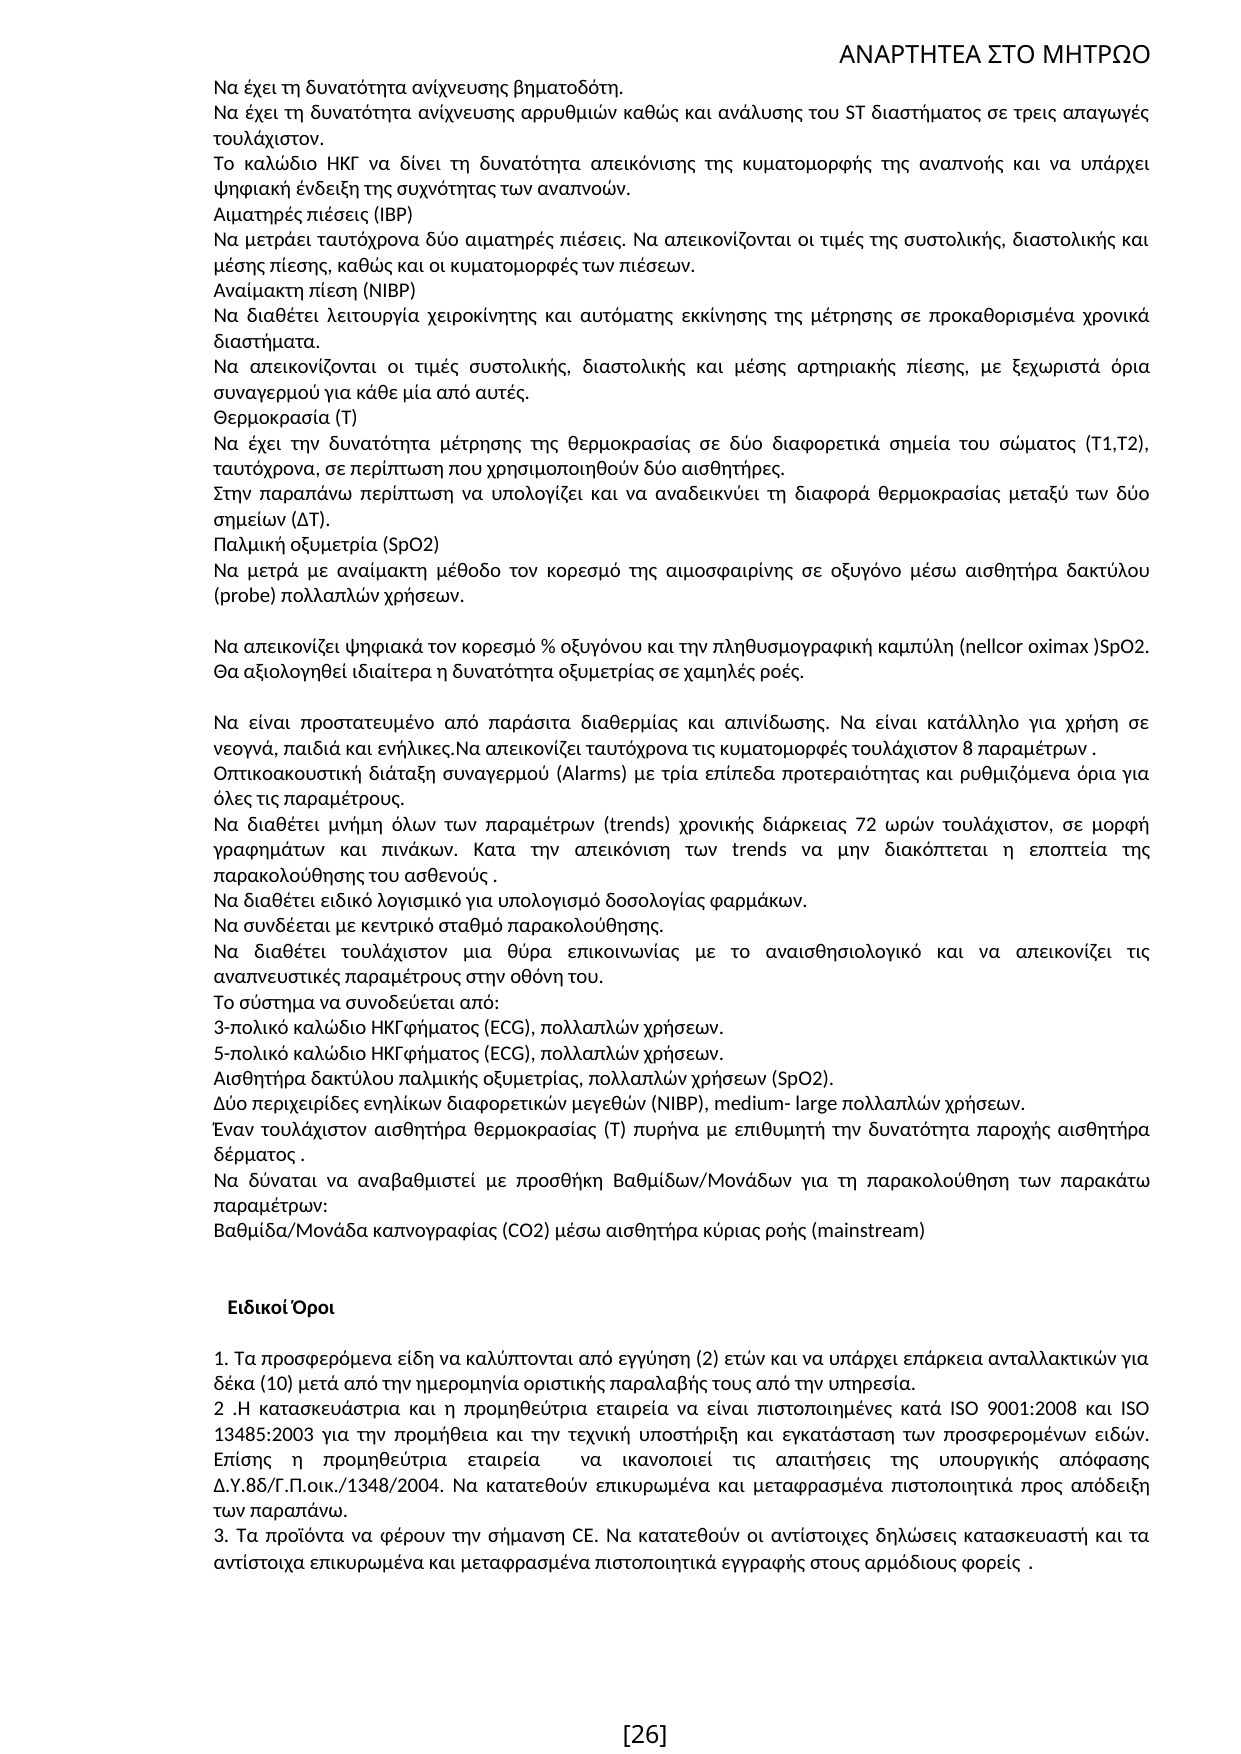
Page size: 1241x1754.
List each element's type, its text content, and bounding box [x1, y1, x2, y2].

text Να διαθέτει τουλάχιστον μια θύρα επικοινωνίας με το αναισθησιολογικό και να απεικονίζει τις αναπνευστικές παραμέτρους στην οθόνη του. [213, 938, 1151, 989]
text Να έχει τη δυνατότητα ανίχνευσης αρρυθμιών καθώς και ανάλυσης του ST διαστήματος σε τρεις απαγωγές τουλάχιστον. [213, 99, 1151, 150]
text Το σύστημα να συνοδεύεται από: [213, 989, 1151, 1014]
text Να διαθέτει λειτουργία χειροκίνητης και αυτόματης εκκίνησης της μέτρησης σε προκαθορισμένα χρονικά διαστήματα. [213, 303, 1151, 353]
text Να συνδέεται με κεντρικό σταθμό παρακολούθησης. [213, 913, 1151, 938]
text 5-πολικό καλώδιο ΗΚΓφήματος (ECG), πολλαπλών χρήσεων. [213, 1040, 1151, 1065]
text Να διαθέτει ειδικό λογισμικό για υπολογισμό δοσολογίας φαρμάκων. [213, 887, 1151, 913]
text Θερμοκρασία (Τ) [213, 404, 1151, 430]
text Να έχει τη δυνατότητα ανίχνευσης βηματοδότη. [213, 74, 1151, 99]
text 3-πολικό καλώδιο ΗΚΓφήματος (ECG), πολλαπλών χρήσεων. [213, 1014, 1151, 1040]
text Να απεικονίζει ψηφιακά τον κορεσμό % οξυγόνου και την πληθυσμογραφική καμπύλη (nellcor oximax )SpΟ2. Θα αξιολογηθεί ιδιαίτερα η δυνατότητα οξυμετρίας σε χαμηλές ροές. [213, 633, 1151, 684]
text Δύο περιχειρίδες ενηλίκων διαφορετικών μεγεθών (NΙBP), medium- large πολλαπλών χρήσεων. [213, 1091, 1151, 1116]
text Να μετράει ταυτόχρονα δύο αιματηρές πιέσεις. Να απεικονίζονται οι τιμές της συστολικής, διαστολικής και μέσης πίεσης, καθώς και οι κυματομορφές των πιέσεων. [213, 226, 1151, 277]
text Να διαθέτει μνήμη όλων των παραμέτρων (trends) χρονικής διάρκειας 72 ωρών τουλάχιστον, σε μορφή γραφημάτων και πινάκων. Κατα την απεικόνιση των trends να μην διακόπτεται η εποπτεία της παρακολούθησης του ασθενούς . [213, 811, 1151, 887]
text Ειδικοί Όροι [213, 1294, 1151, 1319]
text 2 .Η κατασκευάστρια και η προμηθεύτρια εταιρεία να είναι πιστοποιημένες κατά ISO 9001:2008 και ISO 13485:2003 για την προμήθεια και την τεχνική υποστήριξη και εγκατάσταση των προσφερομένων ειδών. Επίσης η προμηθεύτρια εταιρεία να ικανοποιεί τις απαιτήσεις της υπουργικής απόφασης Δ.Υ.8δ/Γ.Π.οικ./1348/2004. Να κατατεθούν επικυρωμένα και μεταφρασμένα πιστοποιητικά προς απόδειξη των παραπάνω. [213, 1396, 1151, 1523]
text Παλμική οξυμετρία (SpO2) [213, 531, 1151, 557]
text Αναίμακτη πίεση (ΝΙΒΡ) [213, 277, 1151, 303]
text Αισθητήρα δακτύλου παλμικής οξυμετρίας, πολλαπλών χρήσεων (SpO2). [213, 1065, 1151, 1091]
text Να δύναται να αναβαθμιστεί με προσθήκη Bαθμίδων/Μονάδων για τη παρακολούθηση των παρακάτω παραμέτρων: [213, 1167, 1151, 1218]
text Να έχει την δυνατότητα μέτρησης της θερμοκρασίας σε δύο διαφορετικά σημεία του σώματος (Τ1,Τ2), ταυτόχρονα, σε περίπτωση που χρησιμοποιηθούν δύο αισθητήρες. [213, 430, 1151, 481]
text Οπτικοακουστική διάταξη συναγερμού (Alarms) με τρία επίπεδα προτεραιότητας και ρυθμιζόμενα όρια για όλες τις παραμέτρους. [213, 760, 1151, 811]
text Να μετρά με αναίμακτη μέθοδο τον κορεσμό της αιμοσφαιρίνης σε οξυγόνο μέσω αισθητήρα δακτύλου (probe) πολλαπλών χρήσεων. [213, 557, 1151, 608]
text Στην παραπάνω περίπτωση να υπολογίζει και να αναδεικνύει τη διαφορά θερμοκρασίας μεταξύ των δύο σημείων (ΔΤ). [213, 481, 1151, 531]
text Αιματηρές πιέσεις (ΙΒΡ) [213, 201, 1151, 226]
text Έναν τουλάχιστον αισθητήρα θερμοκρασίας (T) πυρήνα με επιθυμητή την δυνατότητα παροχής αισθητήρα δέρματος . [213, 1116, 1151, 1167]
text 1. Τα προσφερόμενα είδη να καλύπτονται από εγγύηση (2) ετών και να υπάρχει επάρκεια ανταλλακτικών για δέκα (10) μετά από την ημερομηνία οριστικής παραλαβής τους από την υπηρεσία. [213, 1345, 1151, 1396]
text Να είναι προστατευμένο από παράσιτα διαθερμίας και απινίδωσης. Να είναι κατάλληλο για χρήση σε νεογνά, παιδιά και ενήλικες.Να απεικονίζει ταυτόχρονα τις κυματομορφές τουλάχιστον 8 παραμέτρων . [213, 709, 1151, 760]
text Bαθμίδα/Μονάδα καπνογραφίας (CO2) μέσω αισθητήρα κύριας ροής (mainstream) [213, 1218, 1151, 1243]
text Να απεικονίζονται οι τιμές συστολικής, διαστολικής και μέσης αρτηριακής πίεσης, με ξεχωριστά όρια συναγερμού για κάθε μία από αυτές. [213, 353, 1151, 404]
text Το καλώδιο ΗΚΓ να δίνει τη δυνατότητα απεικόνισης της κυματομορφής της αναπνοής και να υπάρχει ψηφιακή ένδειξη της συχνότητας των αναπνοών. [213, 150, 1151, 201]
text 3. Τα προϊόντα να φέρουν την σήμανση CE. Να κατατεθούν οι αντίστοιχες δηλώσεις κατασκευαστή και τα αντίστοιχα επικυρωμένα και μεταφρασμένα πιστοποιητικά εγγραφής στους αρμόδιους φορείς . [213, 1523, 1151, 1575]
